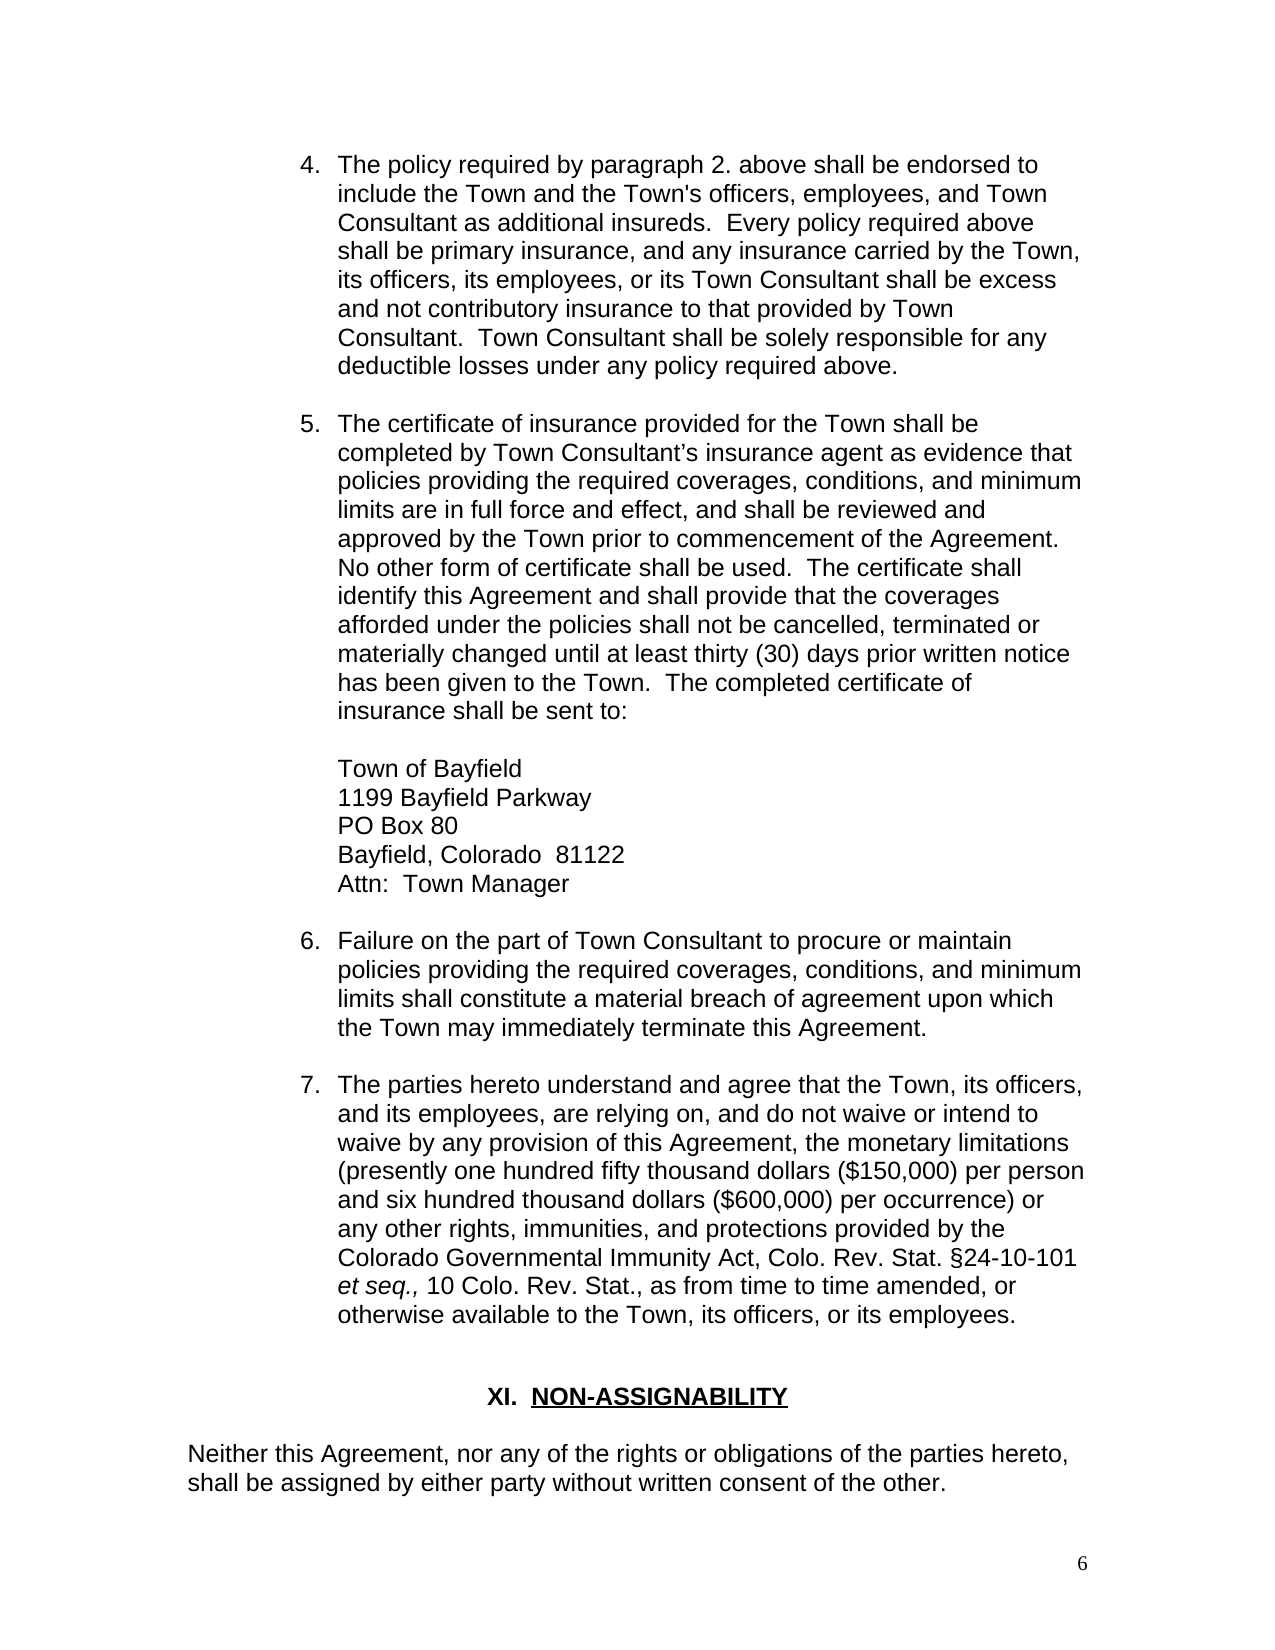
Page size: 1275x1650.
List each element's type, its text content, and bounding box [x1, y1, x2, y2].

list The policy required by paragraph 2. above shall be endorsed to include the Town and the Town's officers, employees, and Town Consultant as additional insureds. Every policy required above shall be primary insurance, and any insurance carried by the Town, its officers, its employees, or its Town Consultant shall be excess and not contributory insurance to that provided by Town Consultant. Town Consultant shall be solely responsible for any deductible losses under any policy required above. [300, 150, 1087, 380]
list Failure on the part of Town Consultant to procure or maintain policies providing the required coverages, conditions, and minimum limits shall constitute a material breach of agreement upon which the Town may immediately terminate this Agreement. [300, 926, 1087, 1041]
text Attn: Town Manager [300, 869, 1087, 897]
list The certificate of insurance provided for the Town shall be completed by Town Consultant’s insurance agent as evidence that policies providing the required coverages, conditions, and minimum limits are in full force and effect, and shall be reviewed and approved by the Town prior to commencement of the Agreement. No other form of certificate shall be used. The certificate shall identify this Agreement and shall provide that the coverages afforded under the policies shall not be cancelled, terminated or materially changed until at least thirty (30) days prior written notice has been given to the Town. The completed certificate of insurance shall be sent to: [300, 409, 1087, 725]
text Neither this Agreement, nor any of the rights or obligations of the parties hereto, shall be assigned by either party without written consent of the other. [187, 1439, 1087, 1497]
text PO Box 80 [300, 811, 1087, 840]
text Bayfield, Colorado 81122 [300, 840, 1087, 869]
text Town of Bayfield [300, 754, 1087, 782]
list The parties hereto understand and agree that the Town, its officers, and its employees, are relying on, and do not waive or intend to waive by any provision of this Agreement, the monetary limitations (presently one hundred fifty thousand dollars ($150,000) per person and six hundred thousand dollars ($600,000) per occurrence) or any other rights, immunities, and protections provided by the Colorado Governmental Immunity Act, Colo. Rev. Stat. §24-10-101 et seq., 10 Colo. Rev. Stat., as from time to time amended, or otherwise available to the Town, its officers, or its employees. [300, 1070, 1087, 1329]
text 1199 Bayfield Parkway [300, 782, 1087, 811]
text XI. NON-ASSIGNABILITY [187, 1382, 1087, 1410]
